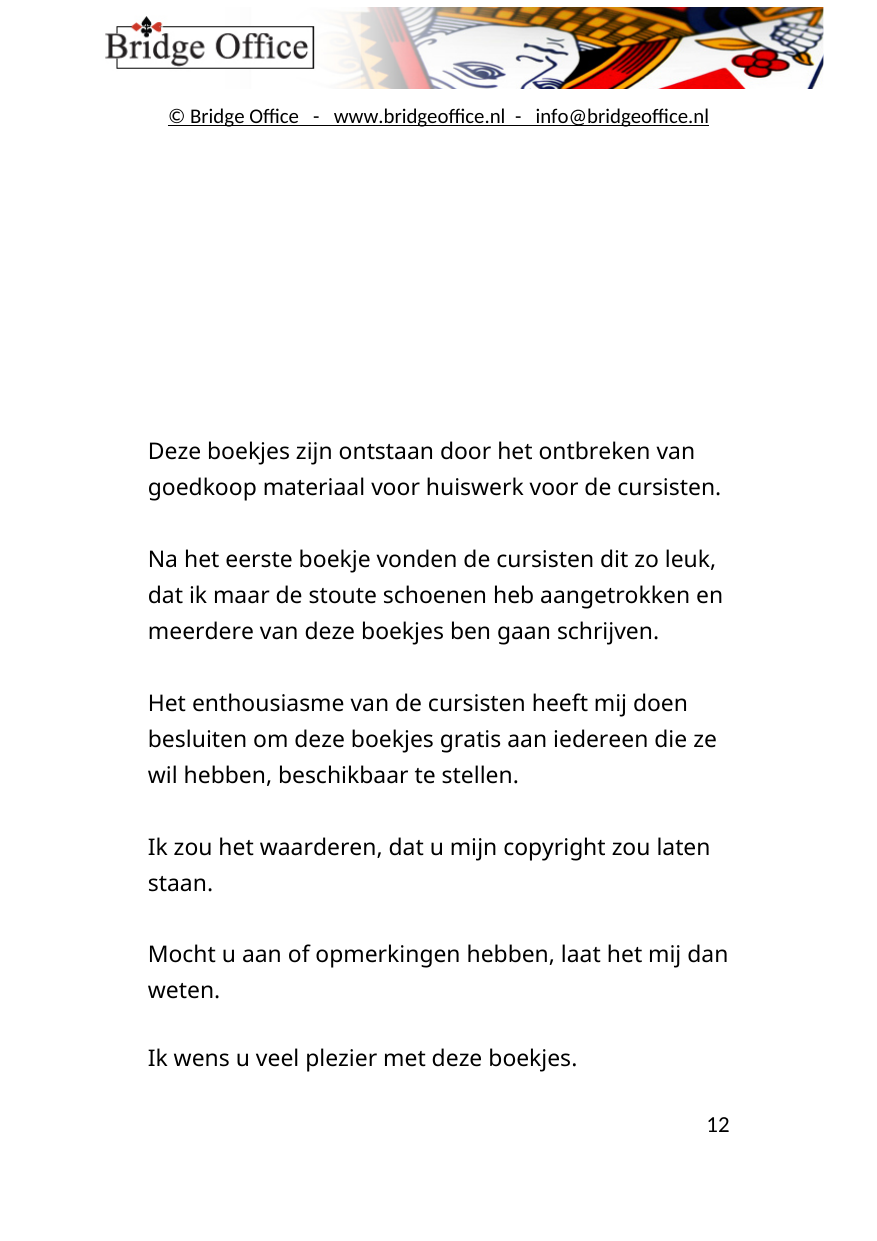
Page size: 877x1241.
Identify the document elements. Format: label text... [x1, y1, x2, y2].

text Ik wens u veel plezier met deze boekjes. [148, 1042, 729, 1105]
text Deze boekjes zijn ontstaan door het ontbreken van goedkoop materiaal voor huiswerk voor de cursisten. Na het eerste boekje vonden de cursisten dit zo leuk, dat ik maar de stoute schoenen heb aangetrokken en meerdere van deze boekjes ben gaan schrijven. Het enthousiasme van de cursisten heeft mij doen besluiten om deze boekjes gratis aan iedereen die ze wil hebben, beschikbaar te stellen. Ik zou het waarderen, dat u mijn copyright zou laten staan. Mocht u aan of opmerkingen hebben, laat het mij dan weten. [148, 435, 729, 1038]
picture [78, 7, 824, 89]
